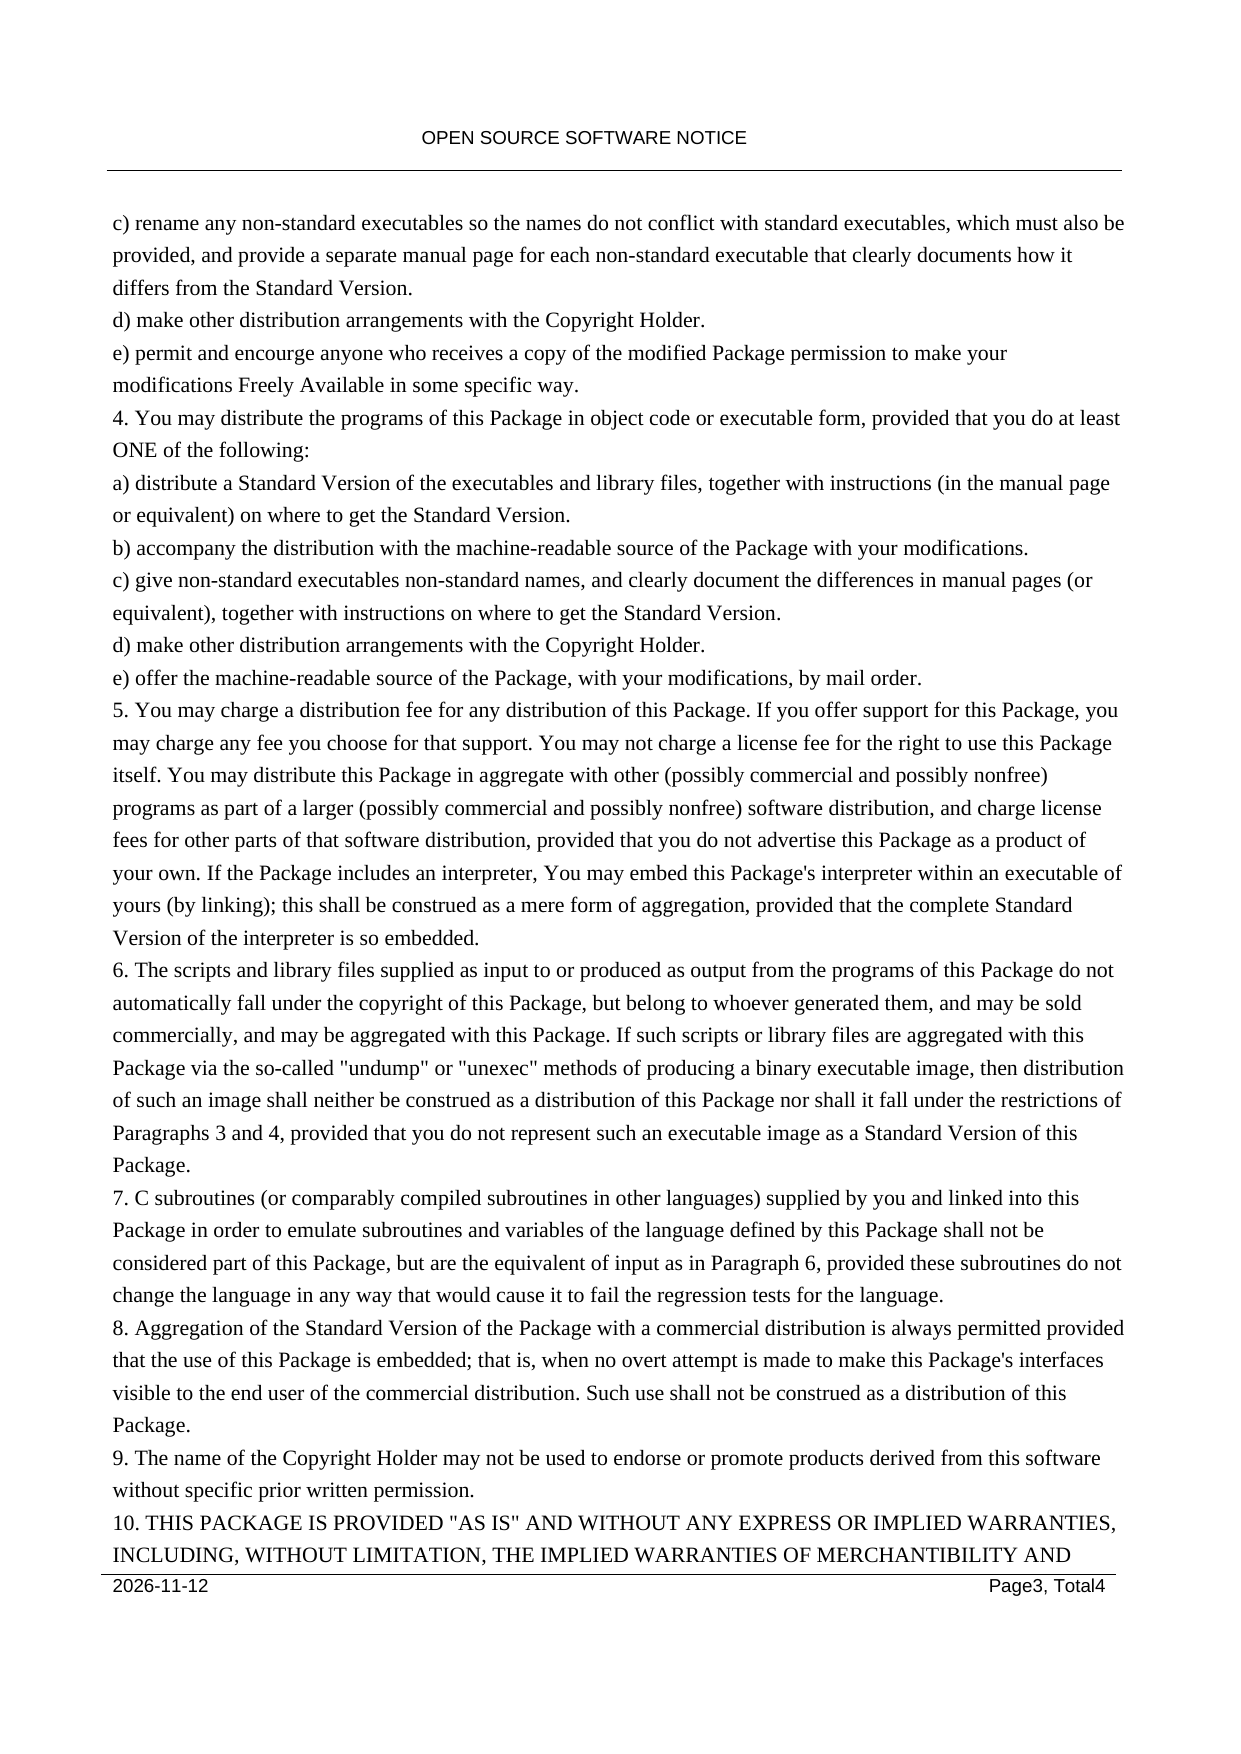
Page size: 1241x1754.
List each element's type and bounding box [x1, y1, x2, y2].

text [112, 206, 1128, 1571]
